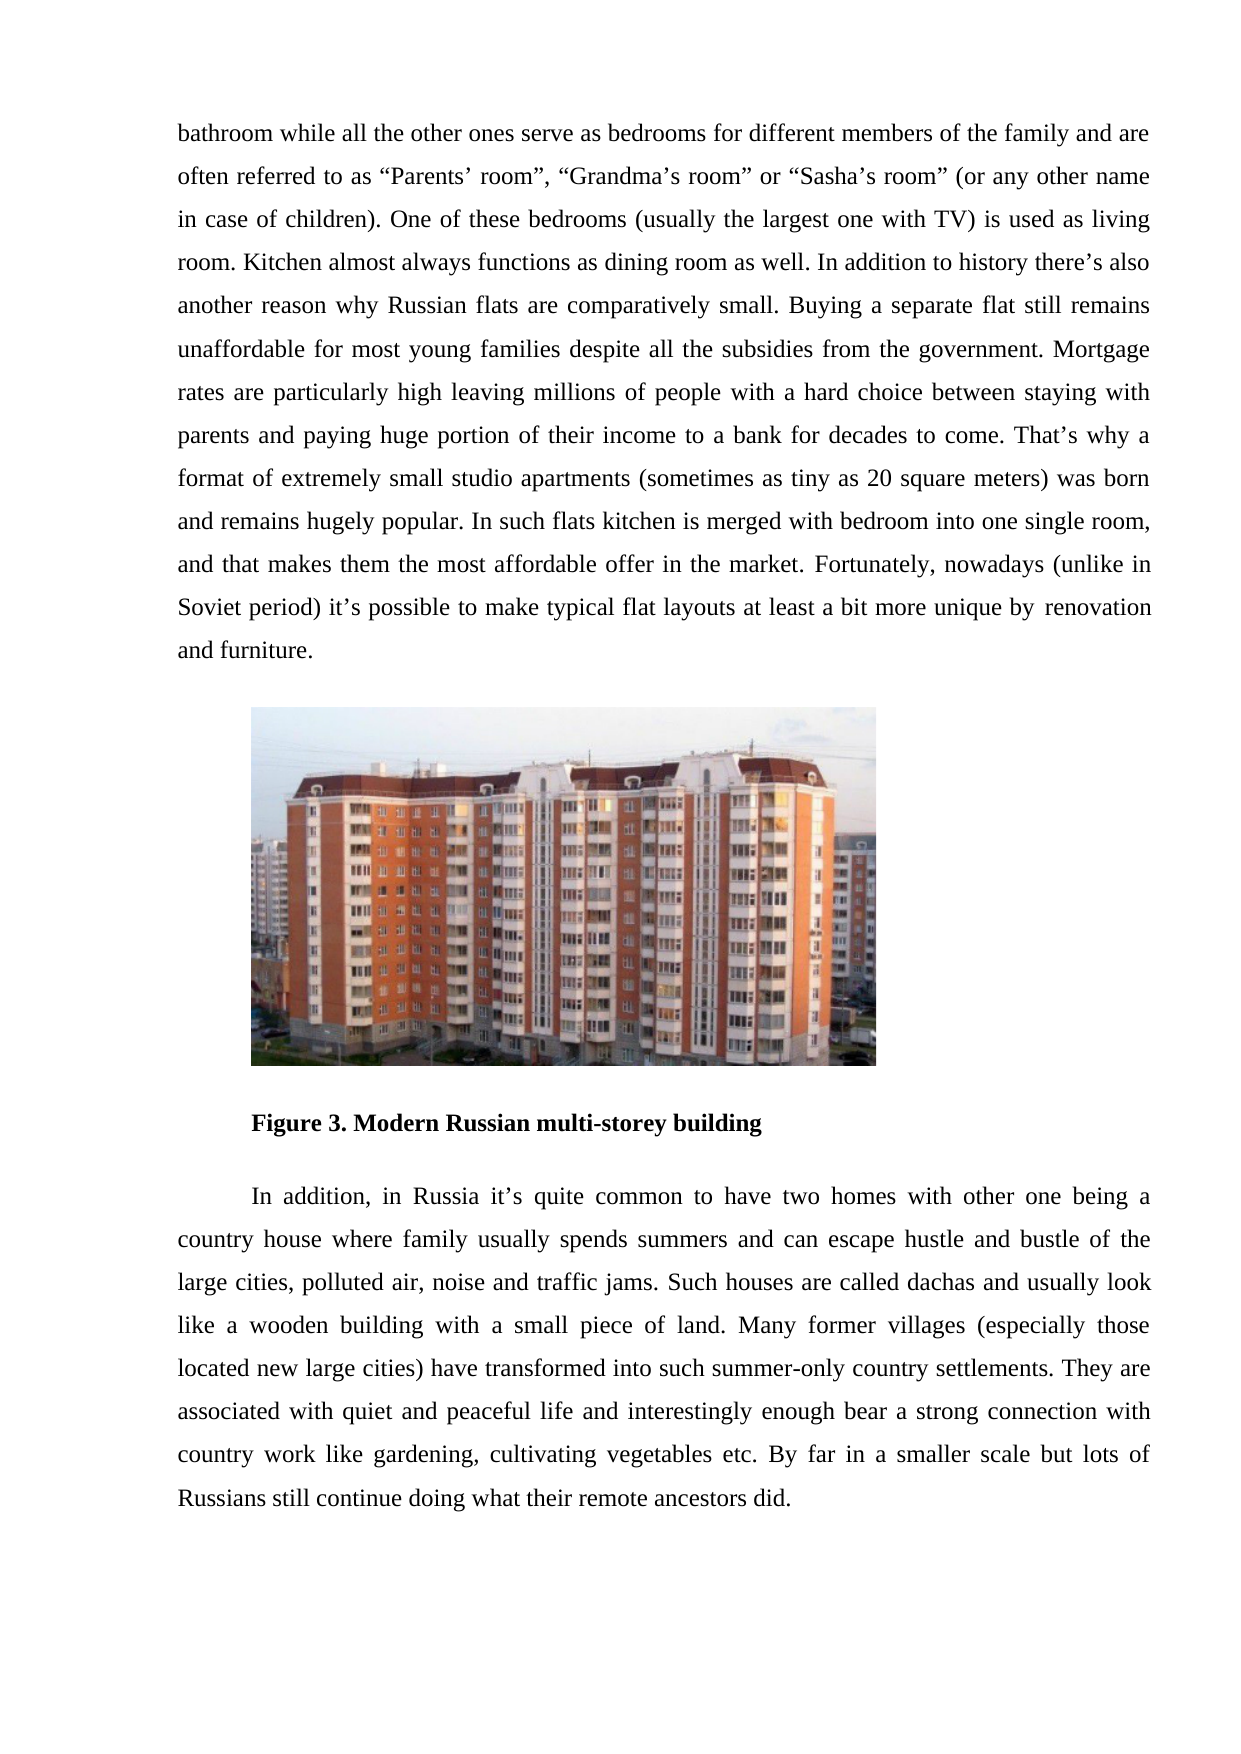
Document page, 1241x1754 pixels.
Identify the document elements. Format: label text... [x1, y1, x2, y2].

picture [251, 707, 877, 1066]
text In addition, in Russia it’s quite common to have two homes with other one being a country house where family usually spends summers and can escape hustle and bustle of the large cities, polluted air, noise and traffic jams. Such houses are called dachas and usually look like a wooden building with a small piece of land. Many former villages (especially those located new large cities) have transformed into such summer-only country settlements. They are associated with quiet and peaceful life and interestingly enough bear a strong connection with country work like gardening, cultivating vegetables etc. By far in a smaller scale but lots of Russians still continue doing what their remote ancestors did. [177, 1181, 1152, 1511]
text Figure 3. Modern Russian multi-storey building [177, 1108, 1152, 1137]
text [177, 118, 1152, 664]
